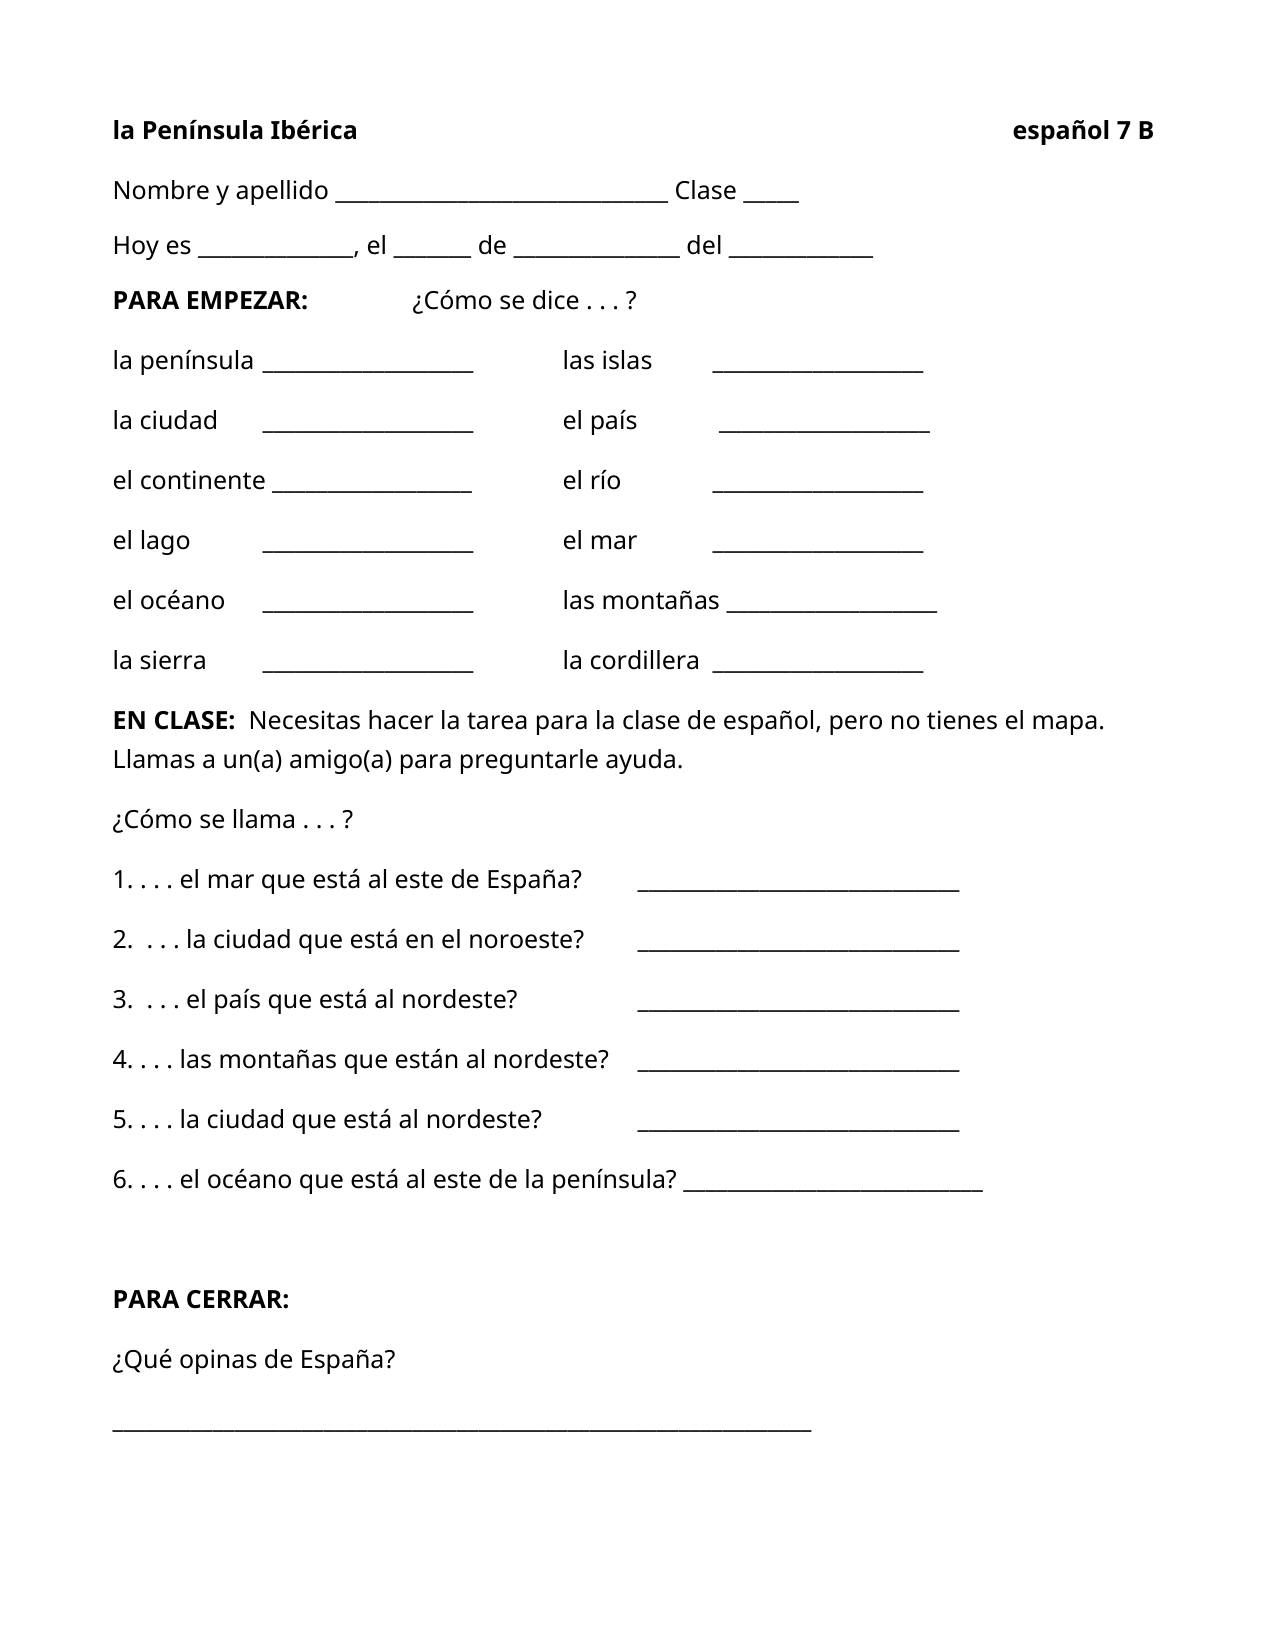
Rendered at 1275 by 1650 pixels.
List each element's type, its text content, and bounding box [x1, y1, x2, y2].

text 2. . . . la ciudad que está en el noroeste? _____________________________ [112, 921, 1162, 956]
text ¿Qué opinas de España? [112, 1341, 1162, 1376]
text la sierra ___________________ la cordillera ___________________ [112, 642, 1162, 676]
text el océano ___________________ las montañas ___________________ [112, 582, 1162, 616]
text _______________________________________________________________ [112, 1401, 1162, 1436]
text PARA EMPEZAR: ¿Cómo se dice . . . ? [112, 282, 1162, 316]
text el lago ___________________ el mar ___________________ [112, 522, 1162, 556]
text EN CLASE: Necesitas hacer la tarea para la clase de español, pero no tienes el mapa. Llamas a un(a) amigo(a) para preguntarle ayuda. [112, 702, 1162, 776]
text el continente __________________ el río ___________________ [112, 462, 1162, 496]
text 1. . . . el mar que está al este de España? _____________________________ [112, 861, 1162, 896]
text 3. . . . el país que está al nordeste? _____________________________ [112, 981, 1162, 1016]
text la ciudad ___________________ el país ___________________ [112, 402, 1162, 436]
text la Península Ibérica español 7 B [112, 112, 1162, 147]
text Hoy es ______________, el _______ de _______________ del _____________ [112, 227, 1162, 261]
text 6. . . . el océano que está al este de la península? ___________________________ [112, 1161, 1162, 1196]
text 4. . . . las montañas que están al nordeste? _____________________________ [112, 1041, 1162, 1076]
text PARA CERRAR: [112, 1281, 1162, 1316]
text la península ___________________ las islas ___________________ [112, 342, 1162, 376]
text ¿Cómo se llama . . . ? [112, 801, 1162, 836]
text Nombre y apellido ______________________________ Clase _____ [112, 172, 1162, 207]
text 5. . . . la ciudad que está al nordeste? _____________________________ [112, 1101, 1162, 1136]
